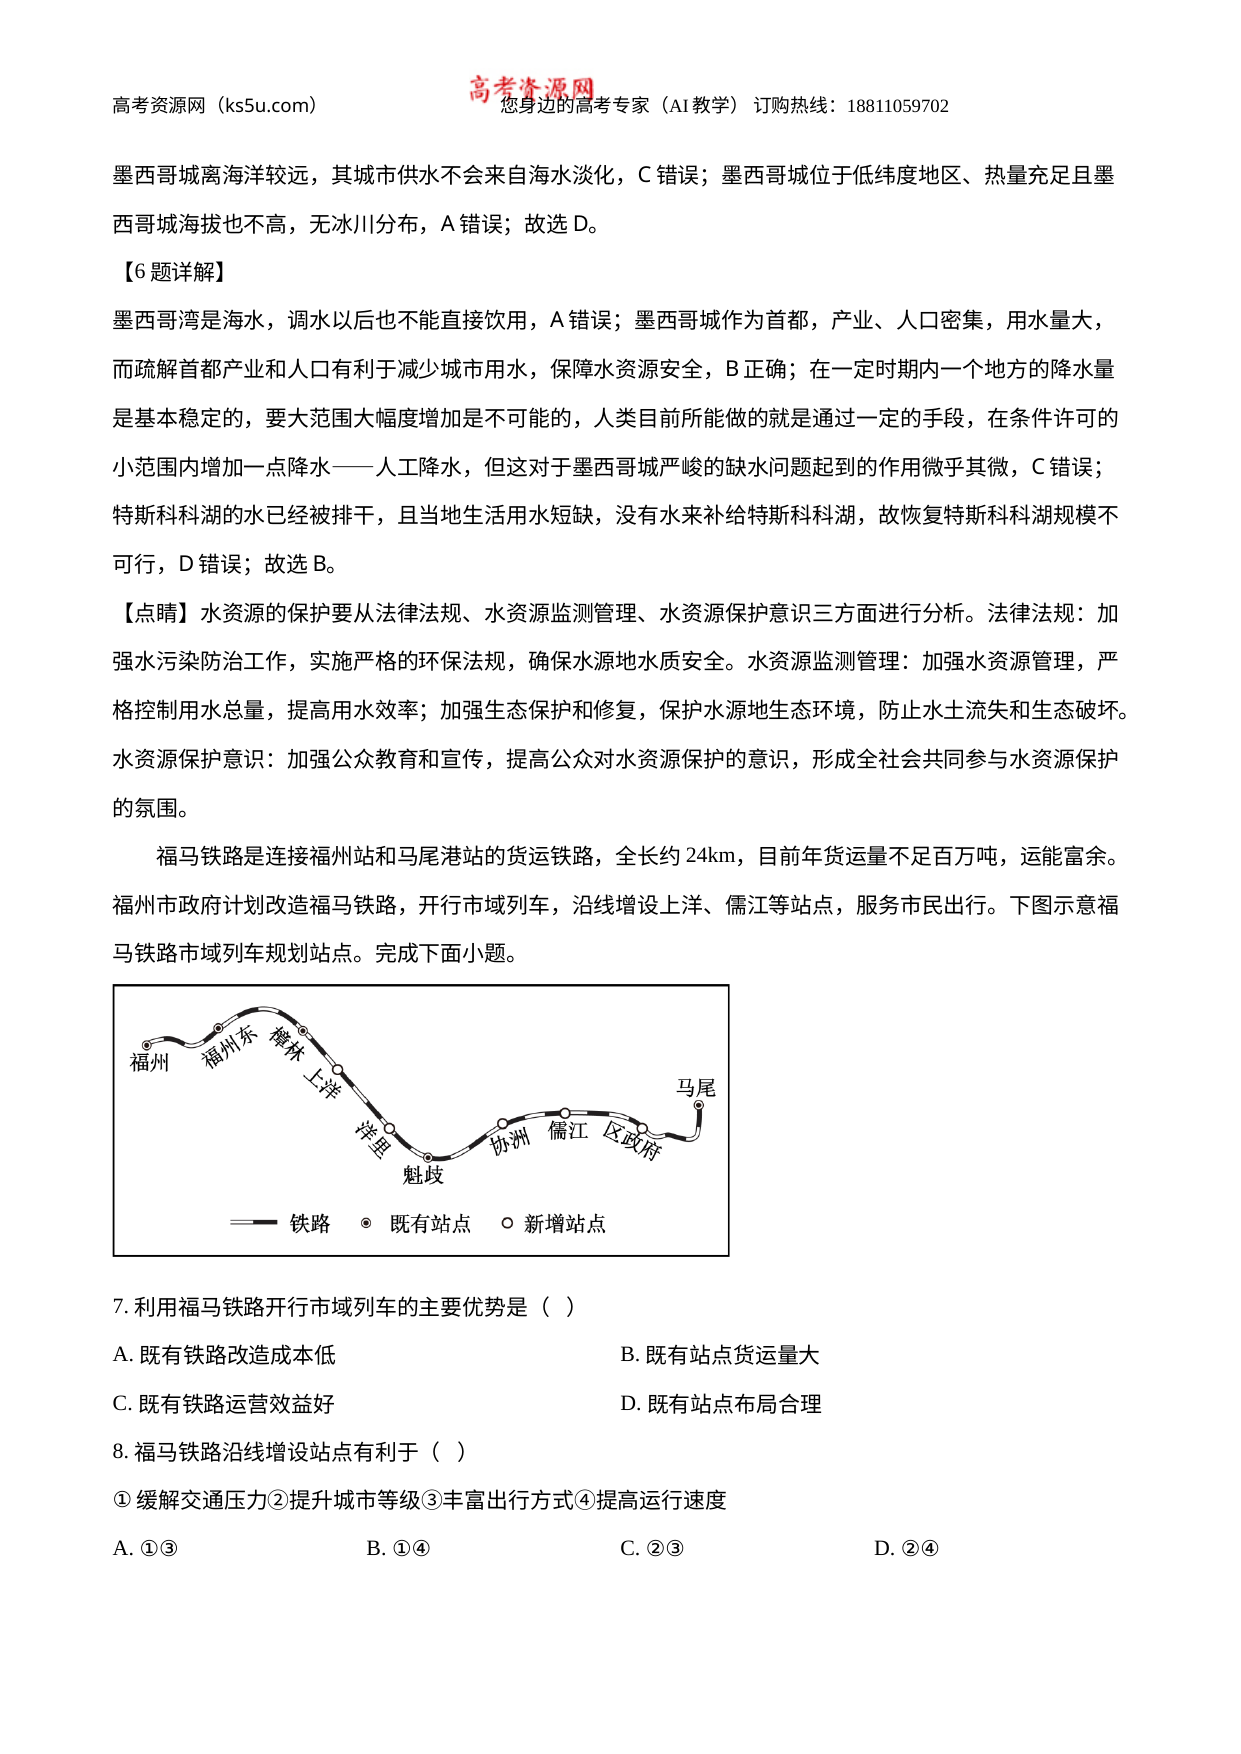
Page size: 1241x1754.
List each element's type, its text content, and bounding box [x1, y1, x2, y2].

picture [468, 68, 594, 109]
text 福马铁路是连接福州站和马尾港站的货运铁路，全长约24km，目前年货运量不足百万吨，运能富余。福州市政府计划改造福马铁路，开行市域列车，沿线增设上洋、儒江等站点，服务市民出行。下图示意福马铁路市域列车规划站点。完成下面小题。 [112, 838, 1128, 968]
text 墨西哥湾是海水，调水以后也不能直接饮用，A错误；墨西哥城作为首都，产业、人口密集，用水量大，而疏解首都产业和人口有利于减少城市用水，保障水资源安全，B正确；在一定时期内一个地方的降水量是基本稳定的，要大范围大幅度增加是不可能的，人类目前所能做的就是通过一定的手段，在条件许可的小范围内增加一点降水——人工降水，但这对于墨西哥城严峻的缺水问题起到的作用微乎其微，C错误；特斯科科湖的水已经被排干，且当地生活用水短缺，没有水来补给特斯科科湖，故恢复特斯科科湖规模不可行，D错误；故选B。 [112, 303, 1128, 579]
text A. ①③ B. ①④ C. ②③ D. ②④ [112, 1531, 1128, 1564]
text C. 既有铁路运营效益好 D. 既有站点布局合理 [112, 1386, 1128, 1419]
text 【点睛】水资源的保护要从法律法规、水资源监测管理、水资源保护意识三方面进行分析。法律法规：加强水污染防治工作，实施严格的环保法规，确保水源地水质安全。水资源监测管理：加强水资源管理，严格控制用水总量，提高用水效率；加强生态保护和修复，保护水源地生态环境，防止水土流失和生态破坏。水资源保护意识：加强公众教育和宣传，提高公众对水资源保护的意识，形成全社会共同参与水资源保护的氛围。 [112, 595, 1128, 823]
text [112, 158, 1128, 239]
picture [546, 101, 553, 109]
picture [112, 984, 730, 1257]
text 【6题详解】 [112, 255, 1128, 287]
text 8. 福马铁路沿线增设站点有利于（ ） [112, 1434, 1128, 1467]
text 7. 利用福马铁路开行市域列车的主要优势是（ ） [112, 1289, 1128, 1322]
text A. 既有铁路改造成本低 B. 既有站点货运量大 [112, 1338, 1128, 1370]
text ①缓解交通压力②提升城市等级③丰富出行方式④提高运行速度 [112, 1483, 1128, 1515]
